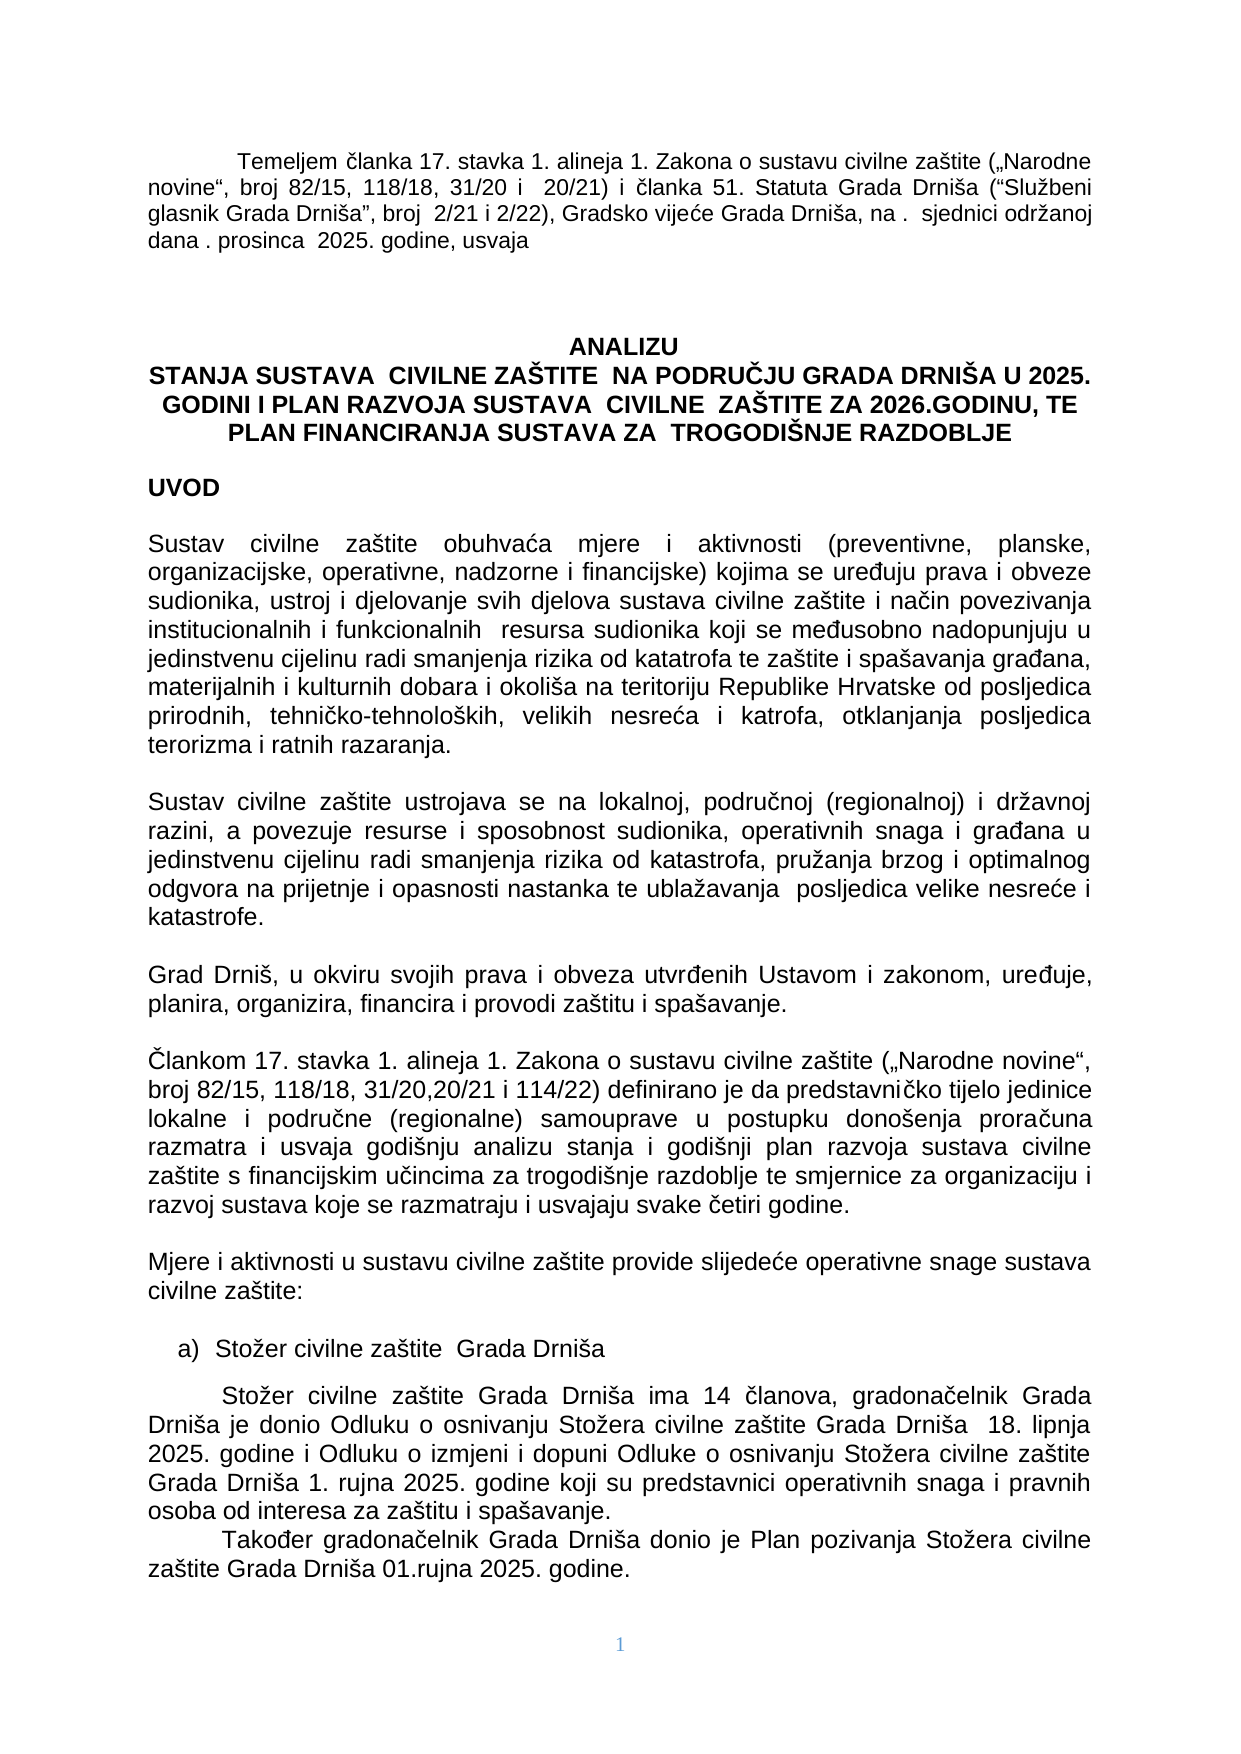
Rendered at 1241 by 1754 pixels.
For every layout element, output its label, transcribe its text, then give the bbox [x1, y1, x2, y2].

text Grad Drniš, u okviru svojih prava i obveza utvrđenih Ustavom i zakonom, uređuje, planira, organizira, financira i provodi zaštitu i spašavanje. [148, 960, 1093, 1017]
text Sustav civilne zaštite obuhvaća mjere i aktivnosti (preventivne, planske, organizacijske, operativne, nadzorne i financijske) kojima se uređuju prava i obveze sudionika, ustroj i djelovanje svih djelova sustava civilne zaštite i način povezivanja institucionalnih i funkcionalnih resursa sudionika koji se međusobno nadopunjuju u jedinstvenu cijelinu radi smanjenja rizika od katatrofa te zaštite i spašavanja građana, materijalnih i kulturnih dobara i okoliša na teritoriju Republike Hrvatske od posljedica prirodnih, tehničko-tehnoloških, velikih nesreća i katrofa, otklanjanja posljedica terorizma i ratnih razaranja. [148, 528, 1093, 758]
text STANJA SUSTAVA CIVILNE ZAŠTITE NA PODRUČJU GRADA DRNIŠA U 2025. GODINI I PLAN RAZVOJA SUSTAVA CIVILNE ZAŠTITE ZA 2026.GODINU, TE PLAN FINANCIRANJA SUSTAVA ZA TROGODIŠNJE RAZDOBLJE [148, 361, 1093, 447]
text Sustav civilne zaštite ustrojava se na lokalnoj, područnoj (regionalnoj) i državnoj razini, a povezuje resurse i sposobnost sudionika, operativnih snaga i građana u jedinstvenu cijelinu radi smanjenja rizika od katastrofa, pružanja brzog i optimalnog odgvora na prijetnje i opasnosti nastanka te ublažavanja posljedica velike nesreće i katastrofe. [148, 787, 1093, 931]
text UVOD [148, 473, 1093, 502]
list Stožer civilne zaštite Grada Drniša [177, 1333, 1093, 1362]
text Stožer civilne zaštite Grada Drniša ima 14 članova, gradonačelnik Grada Drniša je donio Odluku o osnivanju Stožera civilne zaštite Grada Drniša 18. lipnja 2025. godine i Odluku o izmjeni i dopuni Odluke o osnivanju Stožera civilne zaštite Grada Drniša 1. rujna 2025. godine koji su predstavnici operativnih snaga i pravnih osoba od interesa za zaštitu i spašavanje. [148, 1381, 1093, 1525]
text Mjere i aktivnosti u sustavu civilne zaštite provide slijedeće operativne snage sustava civilne zaštite: [148, 1247, 1093, 1305]
text Temeljem članka 17. stavka 1. alineja 1. Zakona o sustavu civilne zaštite („Narodne novine“, broj 82/15, 118/18, 31/20 i 20/21) i članka 51. Statuta Grada Drniša (“Službeni glasnik Grada Drniša”, broj 2/21 i 2/22), Gradsko vijeće Grada Drniša, na . sjednici održanoj dana . prosinca 2025. godine, usvaja [148, 148, 1093, 253]
text Također gradonačelnik Grada Drniša donio je Plan pozivanja Stožera civilne zaštite Grada Drniša 01.rujna 2025. godine. [148, 1525, 1093, 1582]
text Člankom 17. stavka 1. alineja 1. Zakona o sustavu civilne zaštite („Narodne novine“, broj 82/15, 118/18, 31/20,20/21 i 114/22) definirano je da predstavničko tijelo jedinice lokalne i područne (regionalne) samouprave u postupku donošenja proračuna razmatra i usvaja godišnju analizu stanja i godišnji plan razvoja sustava civilne zaštite s financijskim učincima za trogodišnje razdoblje te smjernice za organizaciju i razvoj sustava koje se razmatraju i usvajaju svake četiri godine. [148, 1046, 1093, 1218]
text ANALIZU [148, 332, 1093, 361]
